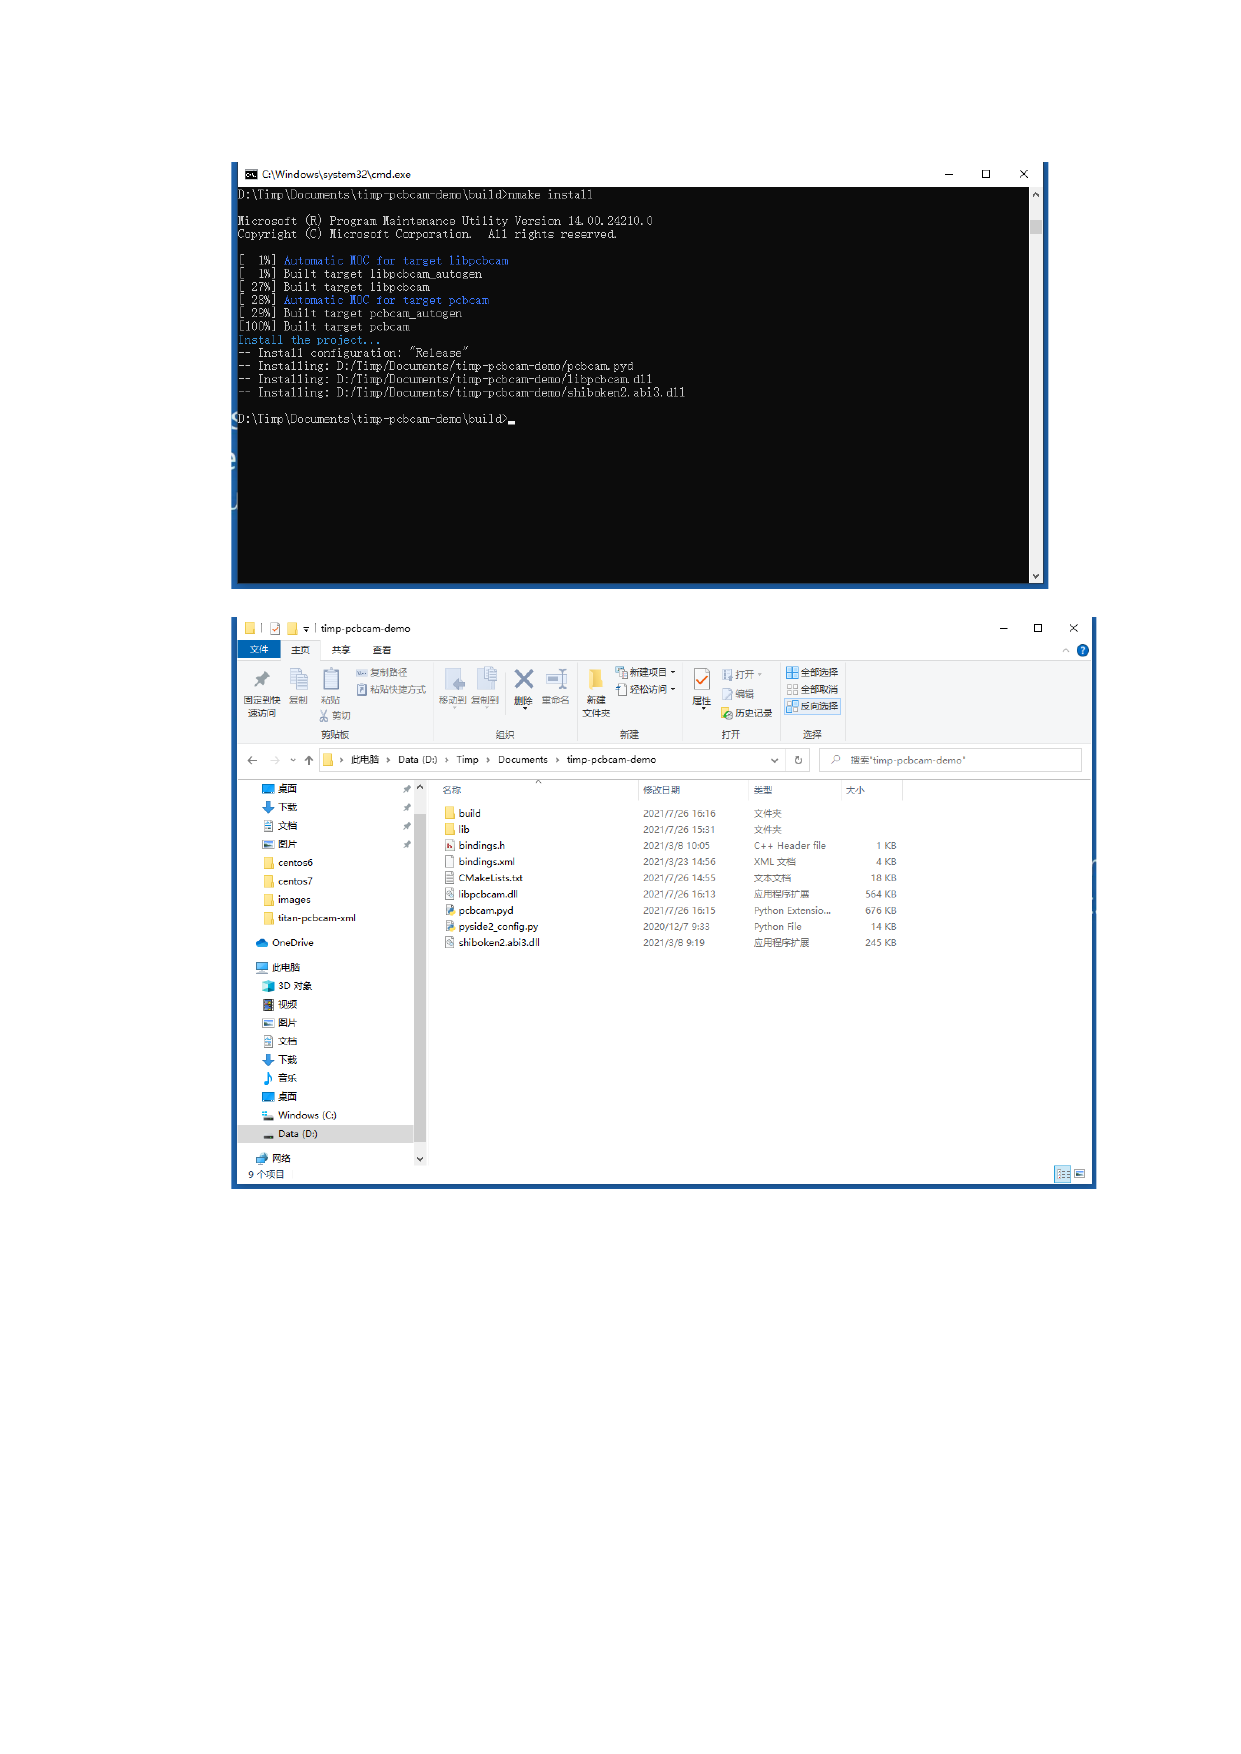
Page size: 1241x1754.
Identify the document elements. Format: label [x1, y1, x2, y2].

picture [231, 162, 1049, 589]
picture [231, 617, 1097, 1189]
